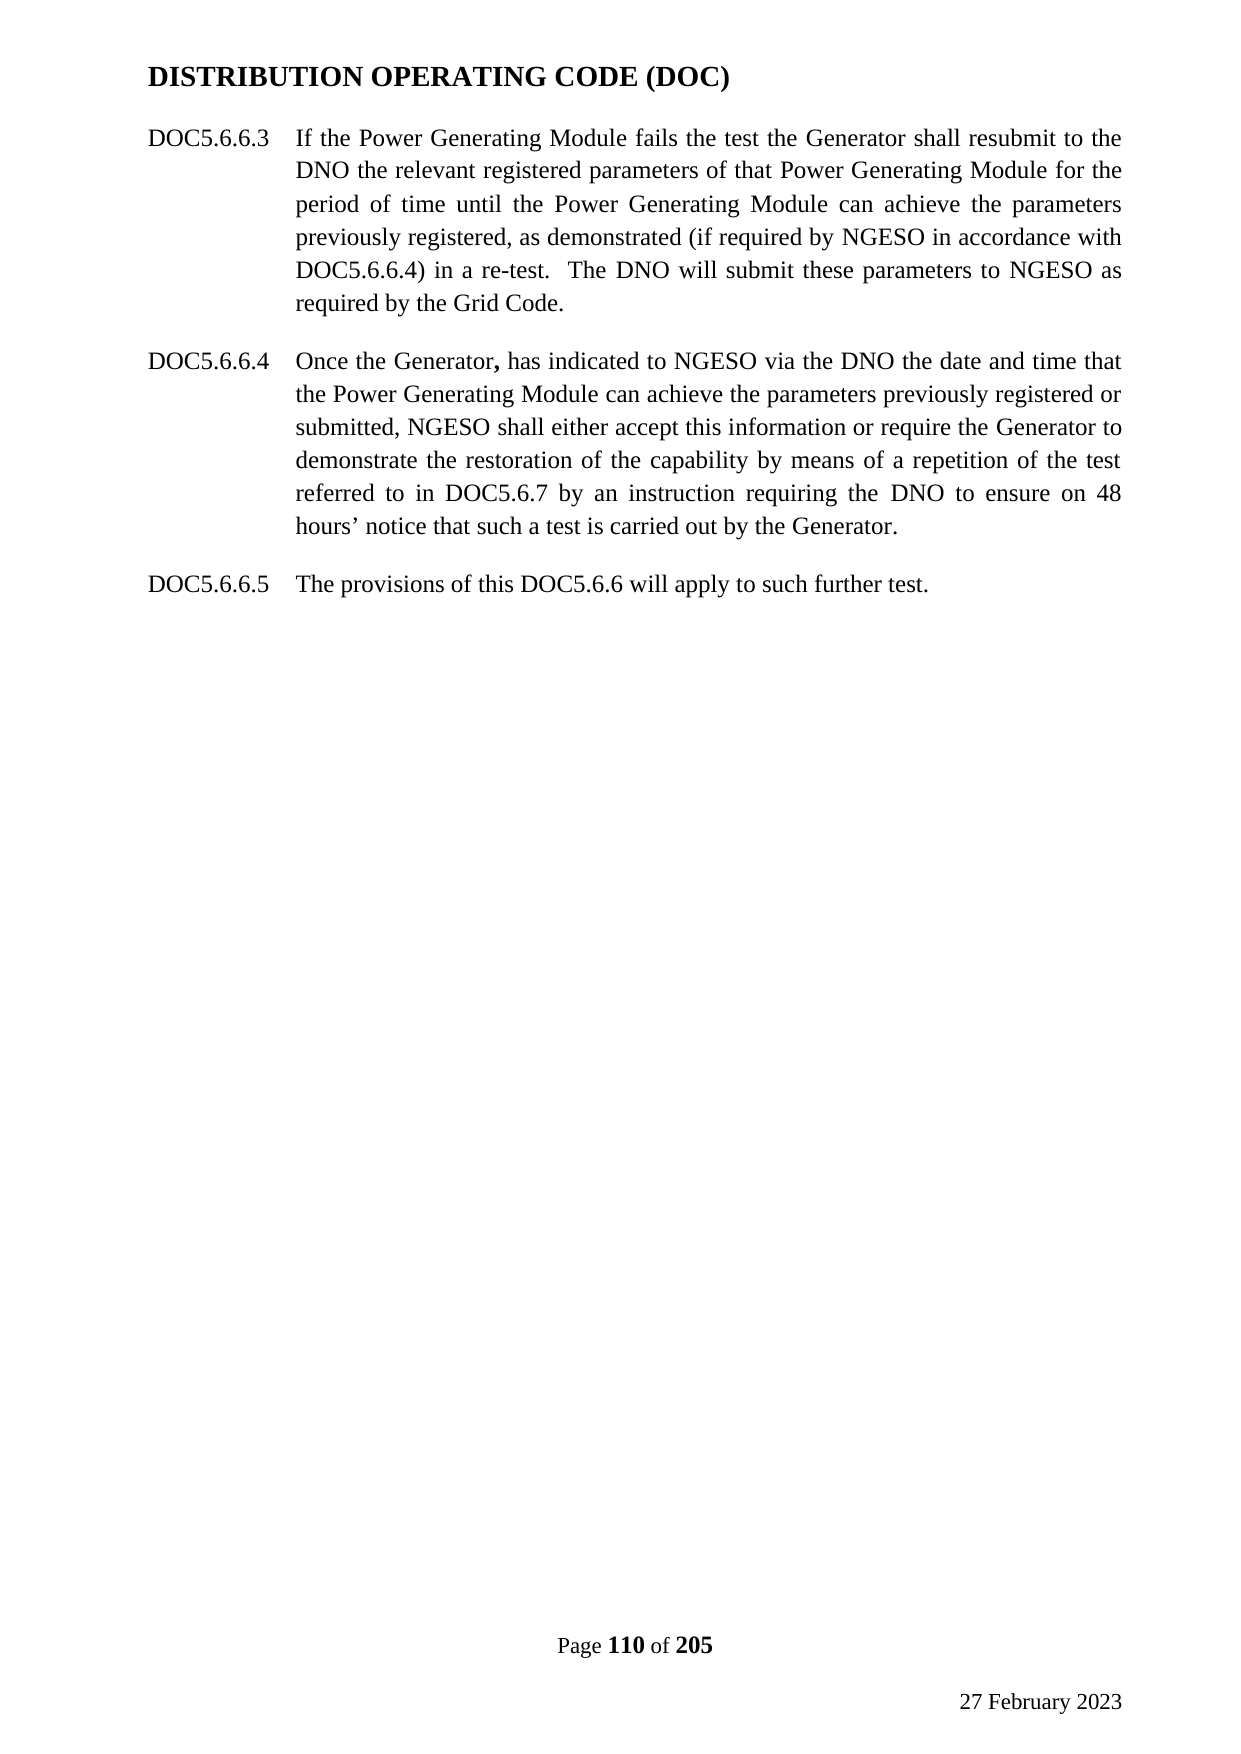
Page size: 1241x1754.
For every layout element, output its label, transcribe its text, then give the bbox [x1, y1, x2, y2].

text 5.6.6.3 If the Power Generating Module fails the test the Generator shall resubmit to the DNO the relevant registered parameters of that Power Generating Module for the period of time until the Power Generating Module can achieve the parameters previously registered, as demonstrated (if required by NGESO in accordance with 5.6.6.4) in a re-test. The DNO will submit these parameters to NGESO as required by the Grid Code. [148, 123, 1122, 316]
text 5.6.6.4 Once the Generator, has indicated to NGESO via the DNO the date and time that the Power Generating Module can achieve the parameters previously registered or submitted, NGESO shall either accept this information or require the Generator to demonstrate the restoration of the capability by means of a repetition of the test referred to in 5.6.7 by an instruction requiring the DNO to ensure on 48 hours’ notice that such a test is carried out by the Generator. [148, 346, 1122, 539]
text 5.6.6.5 The provisions of this 5.6.6 will apply to such further test. [148, 569, 1122, 598]
